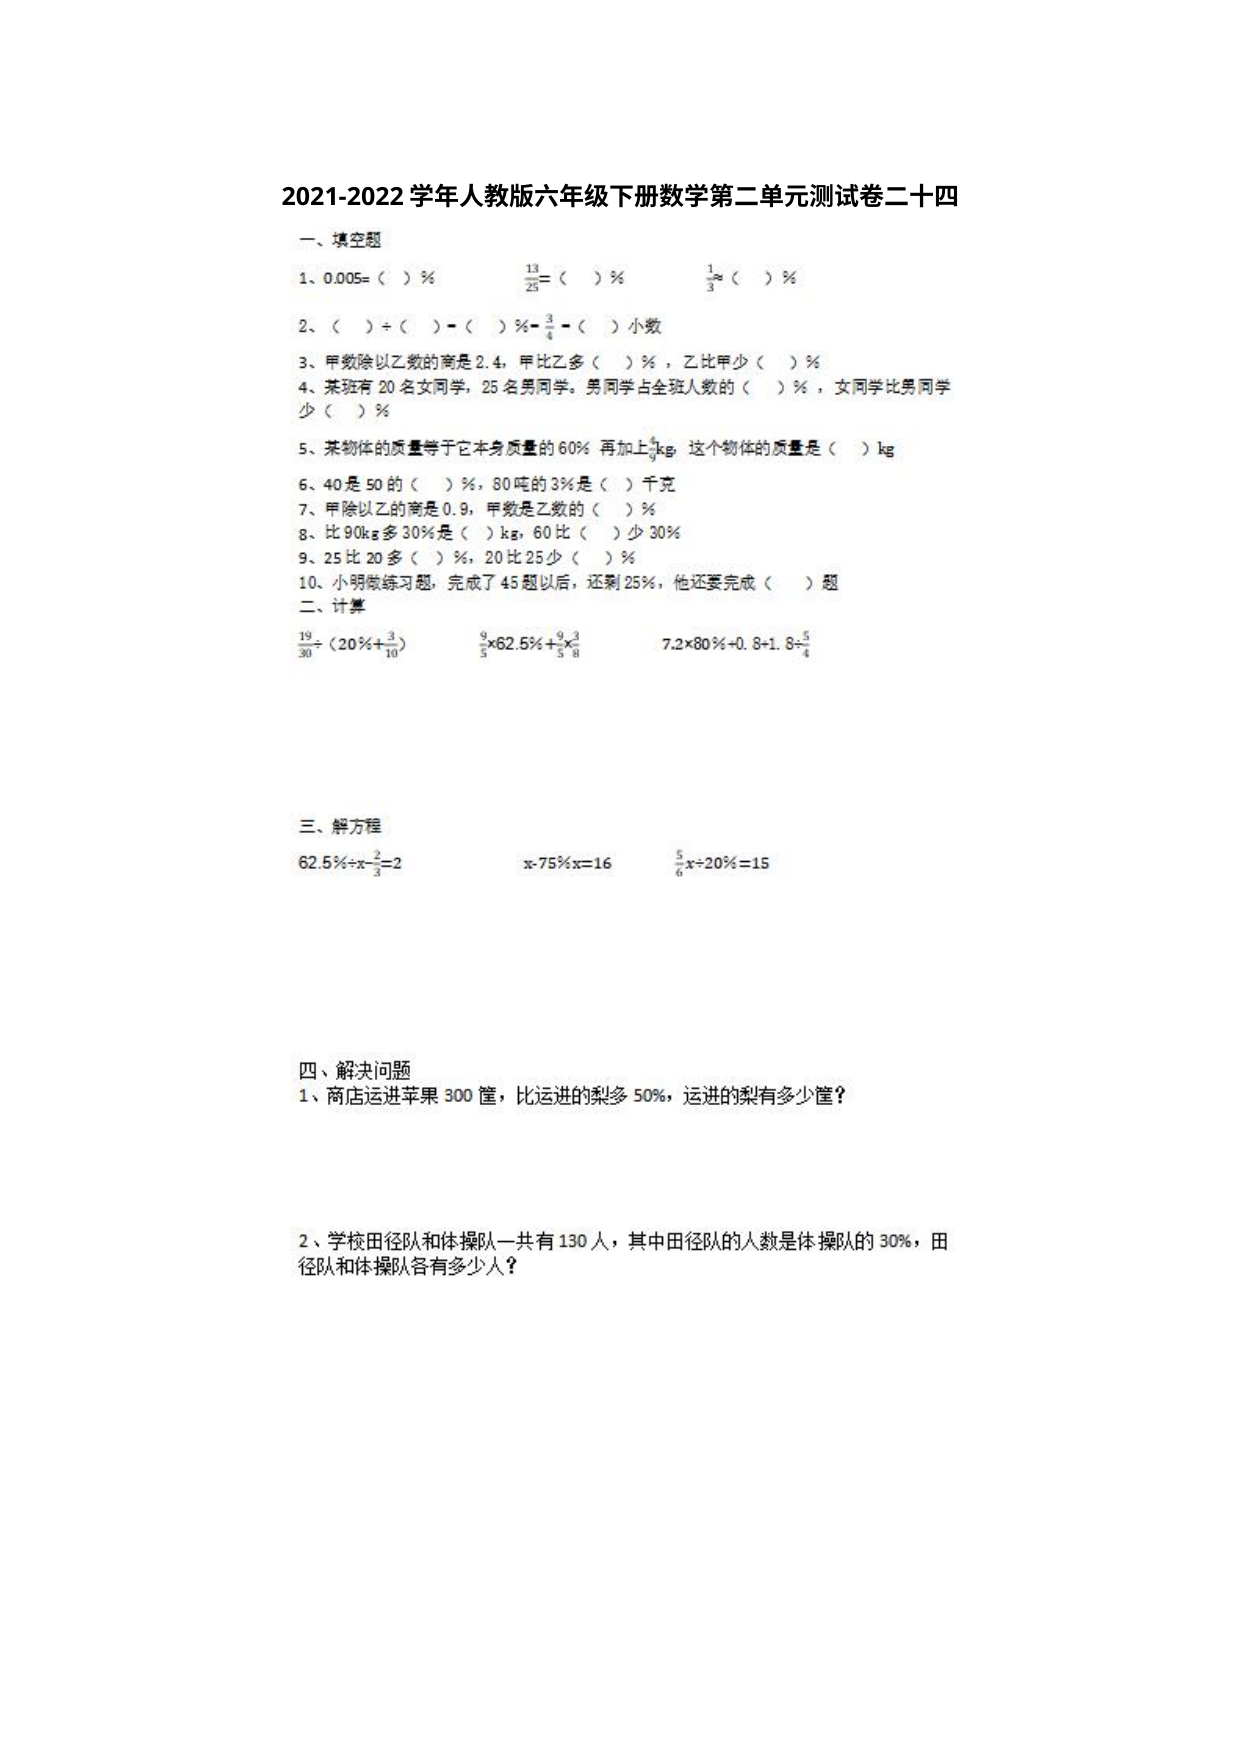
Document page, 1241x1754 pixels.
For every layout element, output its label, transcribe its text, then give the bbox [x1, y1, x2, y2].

text 2021-2022学年人教版六年级下册数学第二单元测试卷二十四 [187, 162, 1053, 227]
picture [266, 227, 974, 1288]
